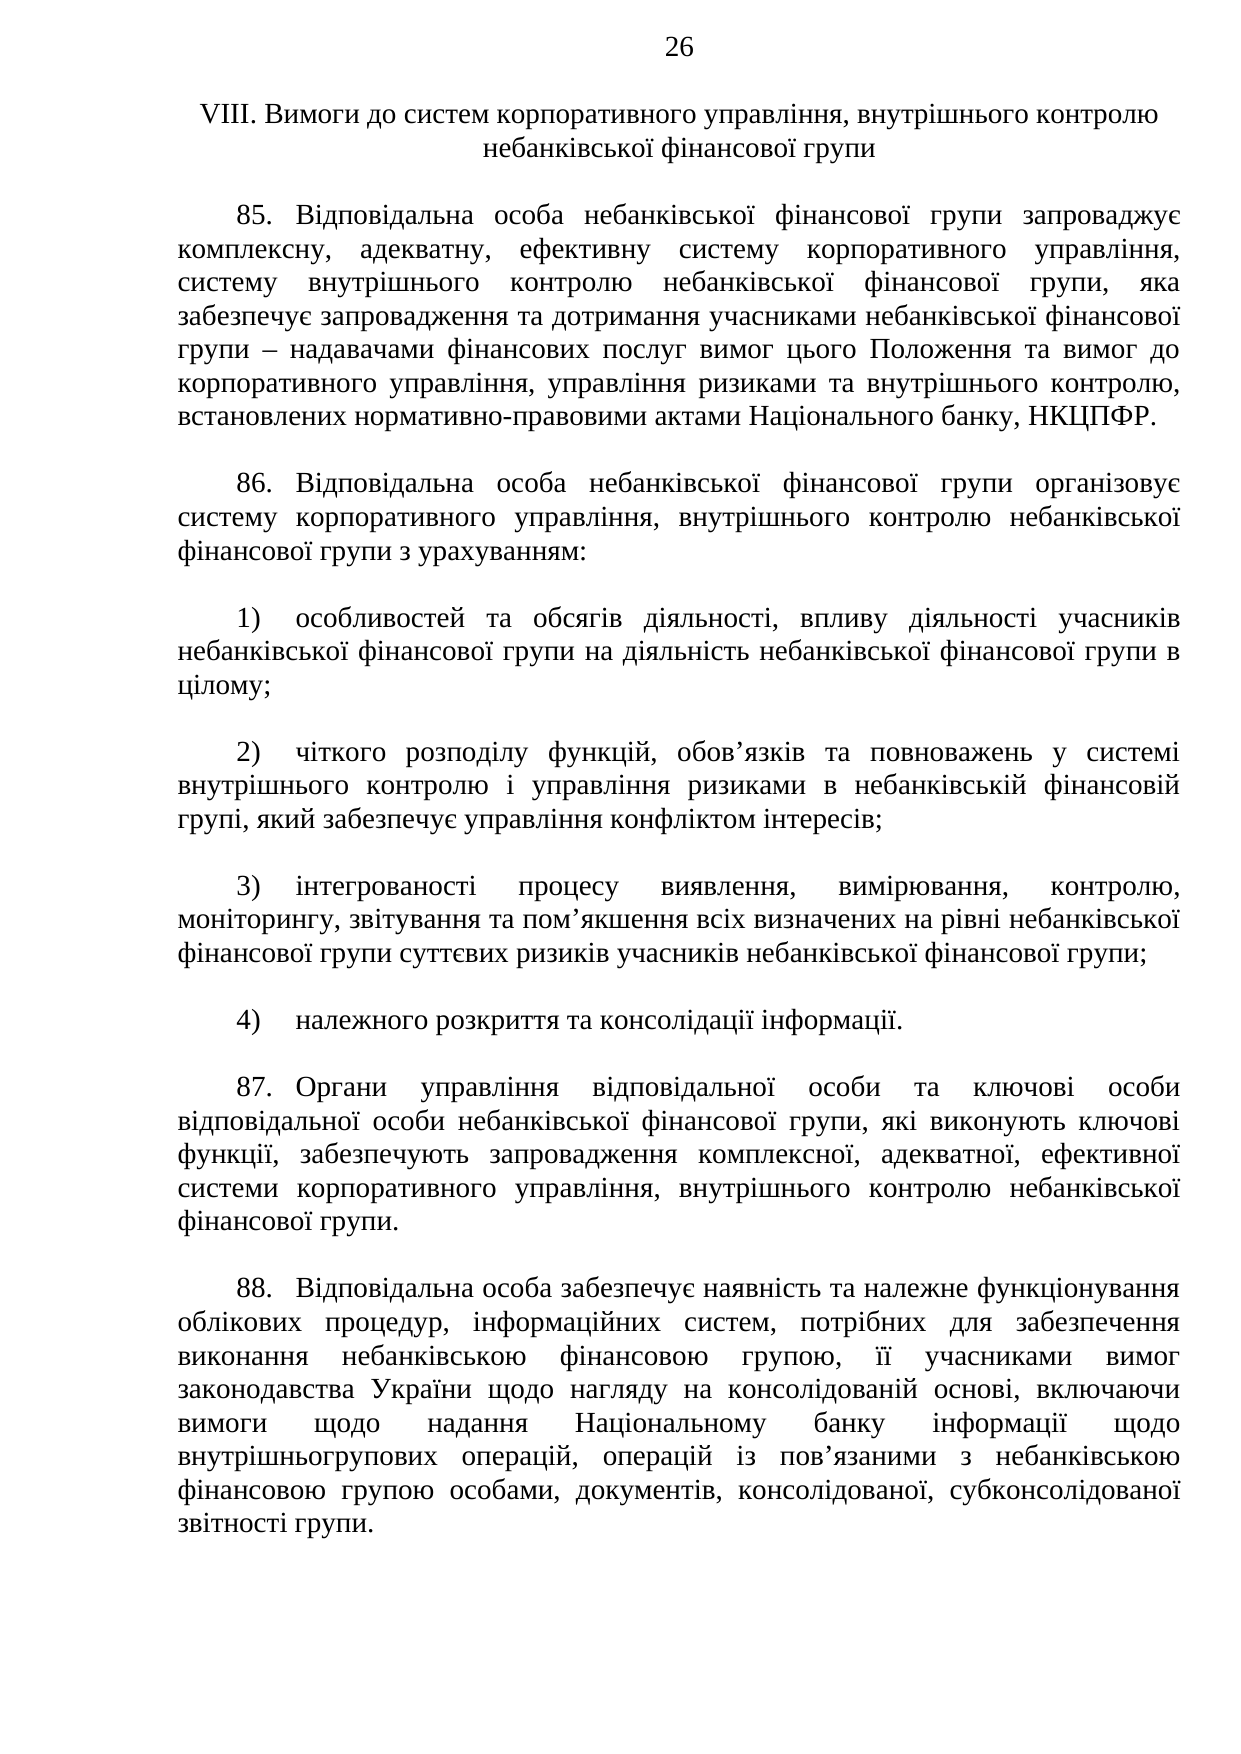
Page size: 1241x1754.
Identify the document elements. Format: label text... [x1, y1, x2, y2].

subtitle VІІІ. Вимоги до систем корпоративного управління, внутрішнього контролю небанківської фінансової групи [177, 97, 1181, 164]
list чіткого розподілу функцій, обов’язків та повноважень у системі внутрішнього контролю і управління ризиками в небанківській фінансовій групі, який забезпечує управління конфліктом інтересів; [177, 734, 1181, 834]
list Відповідальна особа небанківської фінансової групи організовує систему корпоративного управління, внутрішнього контролю небанківської фінансової групи з урахуванням: [177, 466, 1181, 566]
list особливостей та обсягів діяльності, впливу діяльності учасників небанківської фінансової групи на діяльність небанківської фінансової групи в цілому; [177, 600, 1181, 700]
list Відповідальна особа небанківської фінансової групи запроваджує комплексну, адекватну, ефективну систему корпоративного управління, систему внутрішнього контролю небанківської фінансової групи, яка забезпечує запровадження та дотримання учасниками небанківської фінансової групи – надавачами фінансових послуг вимог цього Положення та вимог до корпоративного управління, управління ризиками та внутрішнього контролю, встановлених нормативно-правовими актами Національного банку, НКЦПФР. [177, 197, 1181, 432]
list належного розкриття та консолідації інформації. [177, 1002, 1181, 1036]
list інтегрованості процесу виявлення, вимірювання, контролю, моніторингу, звітування та пом’якшення всіх визначених на рівні небанківської фінансової групи суттєвих ризиків учасників небанківської фінансової групи; [177, 868, 1181, 969]
list Органи управління відповідальної особи та ключові особи відповідальної особи небанківської фінансової групи, які виконують ключові функції, забезпечують запровадження комплексної, адекватної, ефективної системи корпоративного управління, внутрішнього контролю небанківської фінансової групи. [177, 1069, 1181, 1237]
list Відповідальна особа забезпечує наявність та належне функціонування облікових процедур, інформаційних систем, потрібних для забезпечення виконання небанківською фінансовою групою, її учасниками вимог законодавства України щодо нагляду на консолідованій основі, включаючи вимоги щодо надання Національному банку інформації щодо внутрішньогрупових операцій, операцій із пов’язаними з небанківською фінансовою групою особами, документів, консолідованої, субконсолідованої звітності групи. [177, 1271, 1181, 1539]
